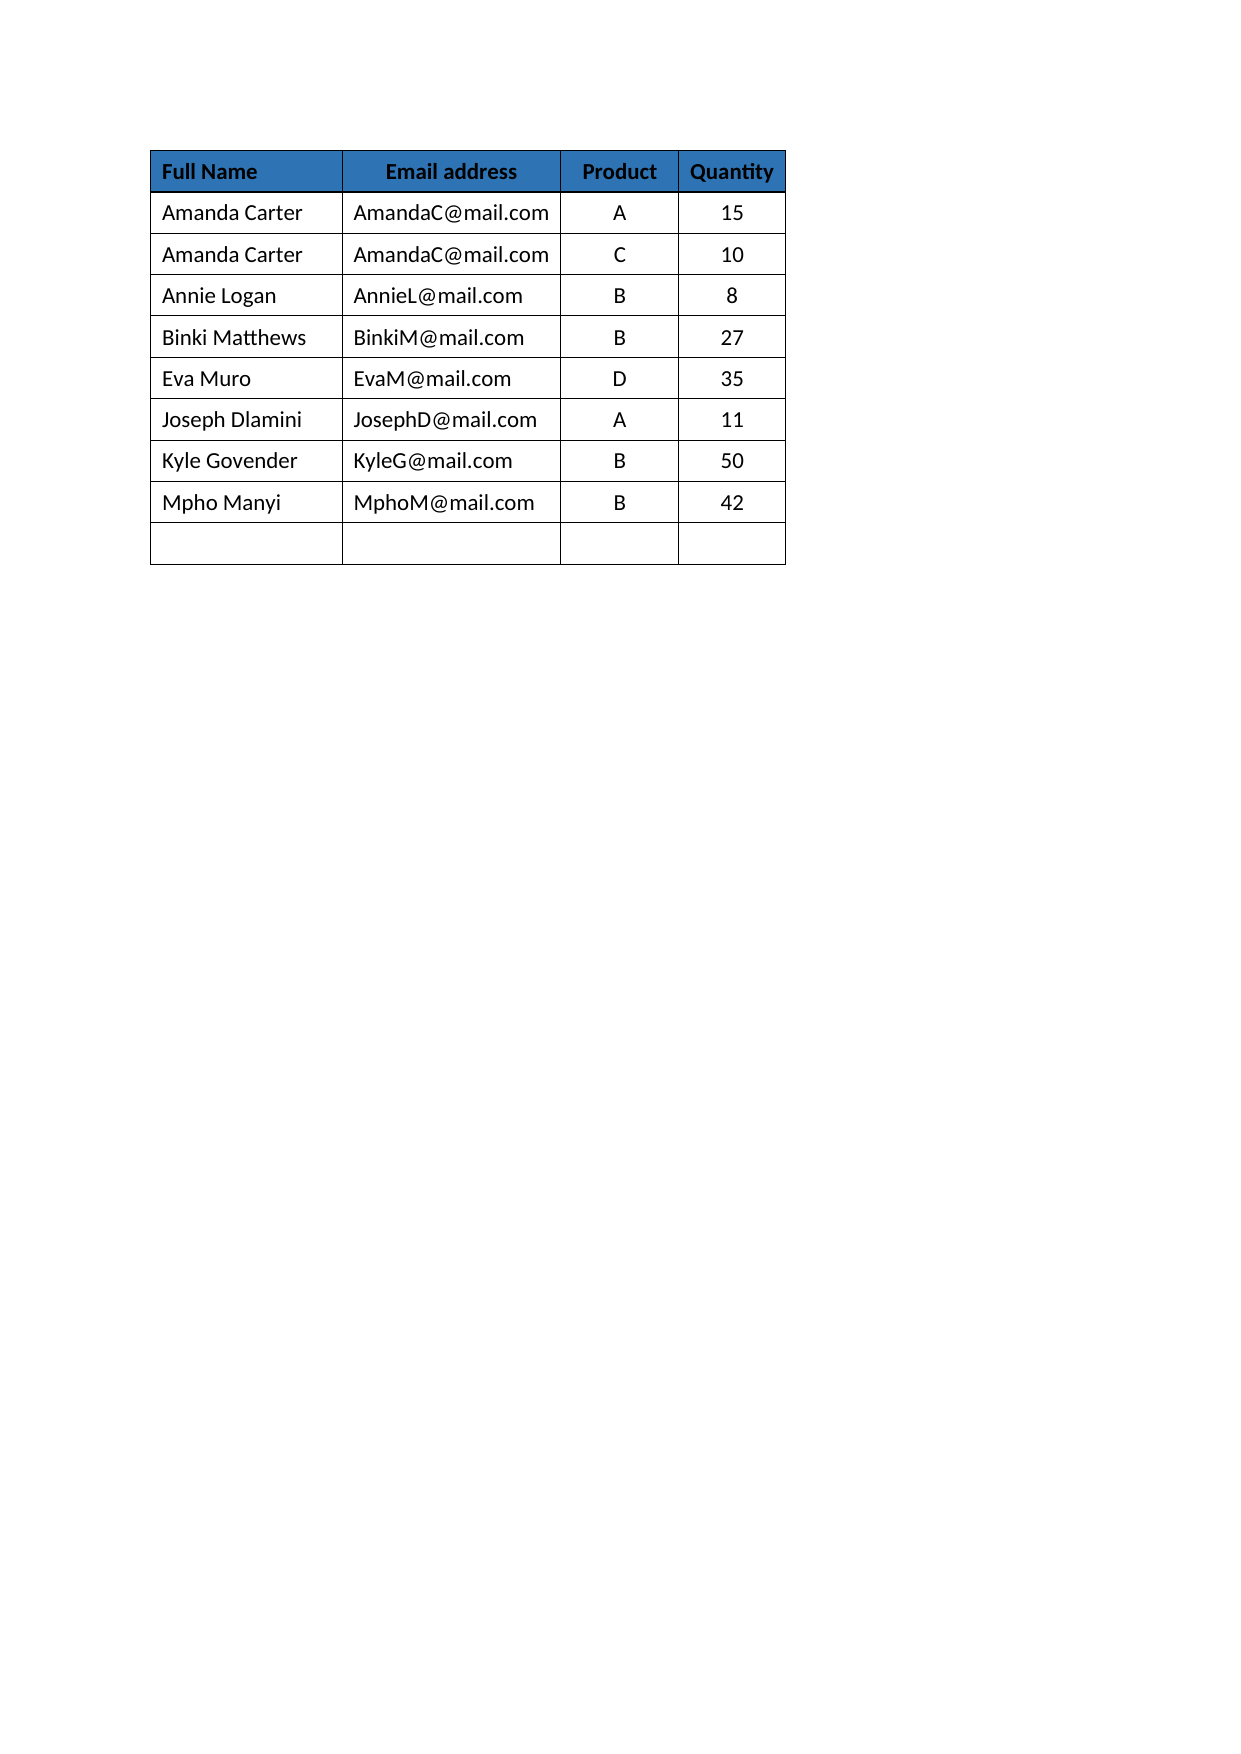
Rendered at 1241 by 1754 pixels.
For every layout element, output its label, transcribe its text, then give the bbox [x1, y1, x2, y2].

table_cell C [561, 234, 678, 274]
table_cell A [561, 399, 678, 439]
table_cell 35 [679, 358, 785, 398]
table_cell Amanda Carter [151, 234, 342, 274]
table_cell B [561, 441, 678, 481]
table_header Quantity [679, 151, 785, 191]
table_cell [679, 523, 785, 563]
table_cell B [561, 316, 678, 357]
table_cell 8 [679, 275, 785, 315]
table_header Email address [343, 151, 560, 191]
table_cell A [561, 193, 678, 233]
table_cell 11 [679, 399, 785, 439]
table_cell AmandaC@mail.com [343, 234, 560, 274]
table_cell 50 [679, 441, 785, 481]
table_cell Joseph Dlamini [151, 399, 342, 439]
table_cell [151, 523, 342, 563]
table_cell B [561, 482, 678, 522]
table_cell Mpho Manyi [151, 482, 342, 522]
table_cell 27 [679, 316, 785, 357]
table_cell Annie Logan [151, 275, 342, 315]
table_cell MphoM@mail.com [343, 482, 560, 522]
table_cell Eva Muro [151, 358, 342, 398]
table_cell [343, 523, 560, 563]
table_cell AmandaC@mail.com [343, 193, 560, 233]
table_cell Kyle Govender [151, 441, 342, 481]
table_cell [561, 523, 678, 563]
table_cell KyleG@mail.com [343, 441, 560, 481]
table_cell D [561, 358, 678, 398]
table_header Product [561, 151, 678, 191]
table_cell 15 [679, 193, 785, 233]
table_cell AnnieL@mail.com [343, 275, 560, 315]
table_cell Binki Matthews [151, 316, 342, 357]
table_cell B [561, 275, 678, 315]
table_cell EvaM@mail.com [343, 358, 560, 398]
table_cell 42 [679, 482, 785, 522]
table_header Full Name [151, 151, 342, 191]
table_cell JosephD@mail.com [343, 399, 560, 439]
table_cell BinkiM@mail.com [343, 316, 560, 357]
table_cell Amanda Carter [151, 193, 342, 233]
table_cell 10 [679, 234, 785, 274]
